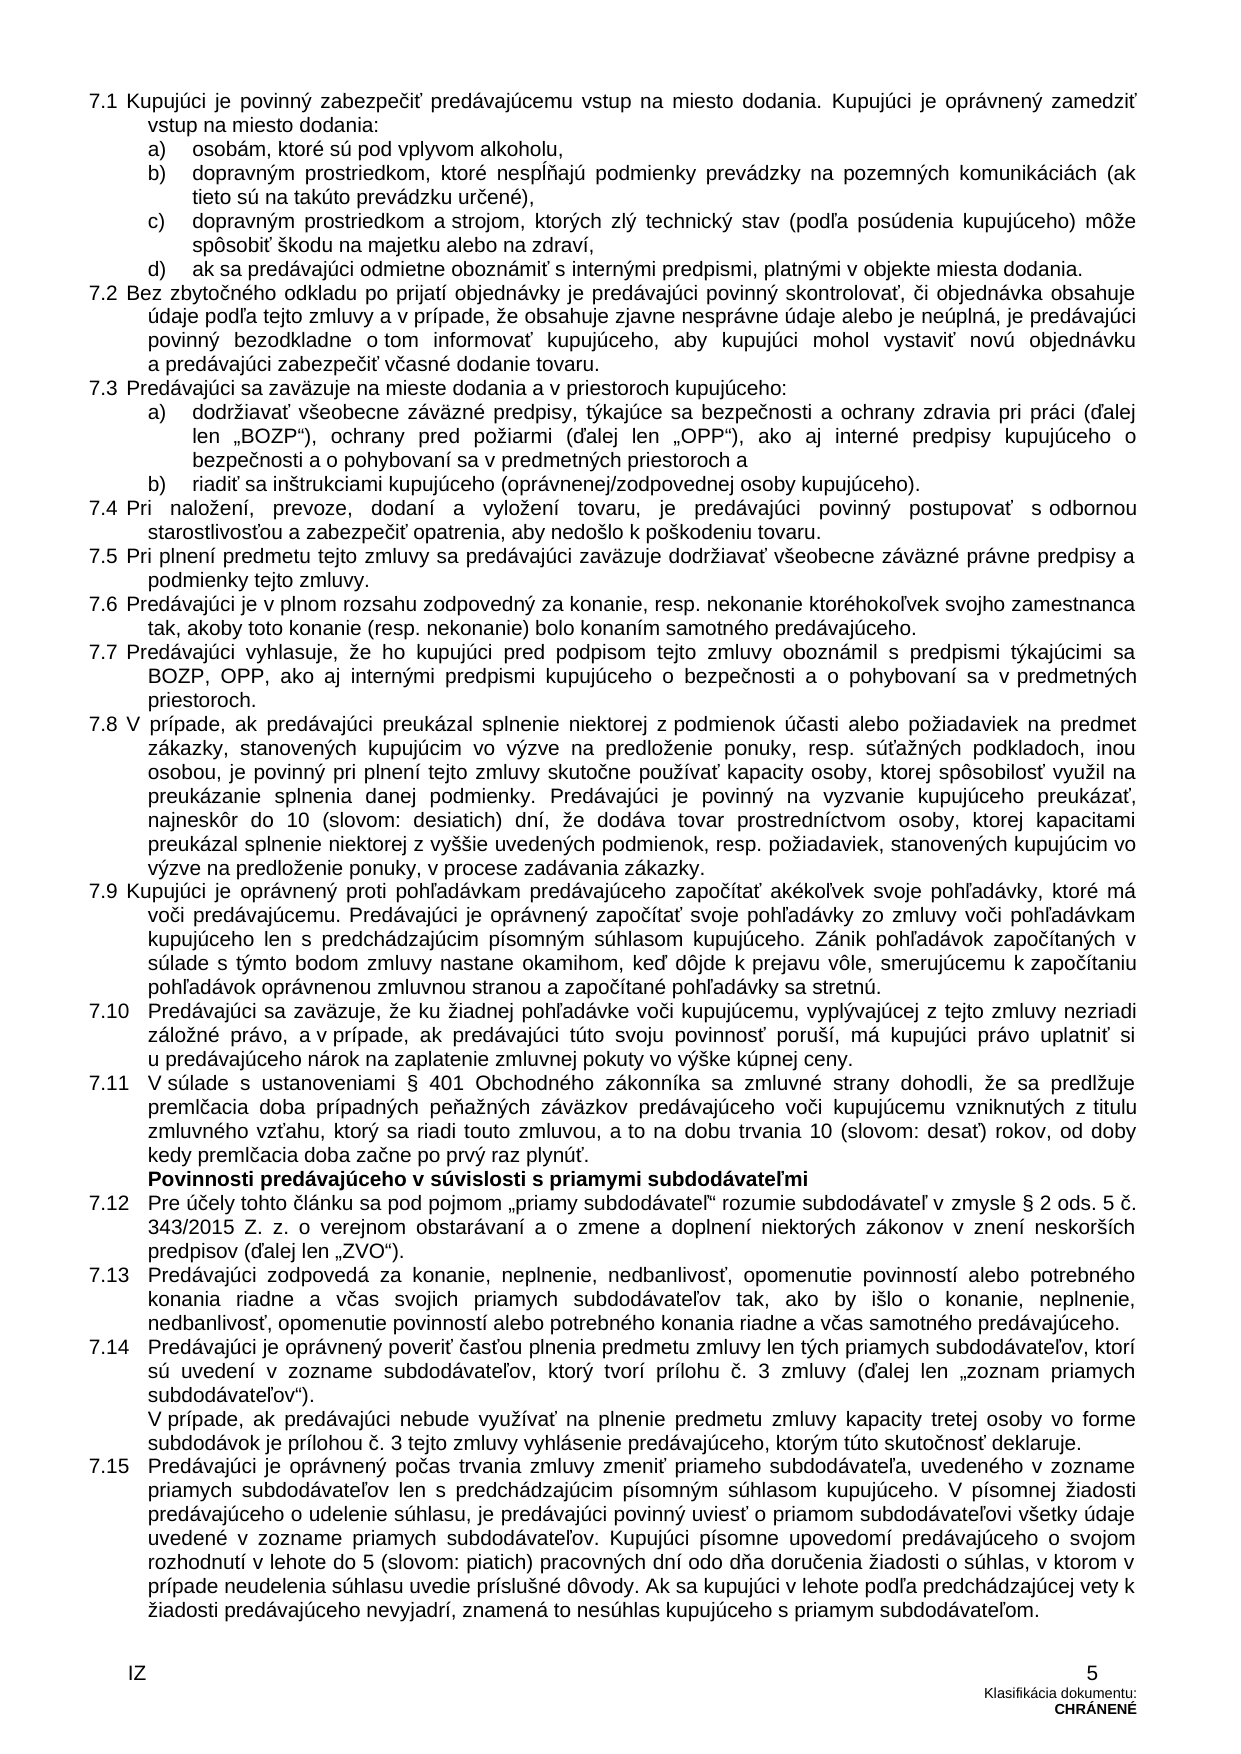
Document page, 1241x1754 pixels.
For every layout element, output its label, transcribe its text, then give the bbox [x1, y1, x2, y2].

list Predávajúci je oprávnený počas trvania zmluvy zmeniť priameho subdodávateľa, uvedeného v zozname priamych subdodávateľov len s predchádzajúcim písomným súhlasom kupujúceho. V písomnej žiadosti predávajúceho o udelenie súhlasu, je predávajúci povinný uviesť o priamom subdodávateľovi všetky údaje uvedené v zozname priamych subdodávateľov. Kupujúci písomne upovedomí predávajúceho o svojom rozhodnutí v lehote do 5 (slovom: piatich) pracovných dní odo dňa doručenia žiadosti o súhlas, v ktorom v prípade neudelenia súhlasu uvedie príslušné dôvody. Ak sa kupujúci v lehote podľa predchádzajúcej vety k žiadosti predávajúceho nevyjadrí, znamená to nesúhlas kupujúceho s priamym subdodávateľom. [89, 1454, 1137, 1622]
list Povinnosti predávajúceho v súvislosti s priamymi subdodávateľmi [148, 1167, 1137, 1191]
list Pri plnení predmetu tejto zmluvy sa predávajúci zaväzuje dodržiavať všeobecne záväzné právne predpisy a podmienky tejto zmluvy. [89, 544, 1137, 592]
text b) dopravným prostriedkom, ktoré nespĺňajú podmienky prevádzky na pozemných komunikáciách (ak tieto sú na takúto prevádzku určené), [148, 161, 1137, 208]
text c) dopravným prostriedkom a strojom, ktorých zlý technický stav (podľa posúdenia kupujúceho) môže spôsobiť škodu na majetku alebo na zdraví, [148, 208, 1137, 256]
list V prípade, ak predávajúci nebude využívať na plnenie predmetu zmluvy kapacity tretej osoby vo forme subdodávok je prílohou č. 3 tejto zmluvy vyhlásenie predávajúceho, ktorým túto skutočnosť deklaruje. [148, 1406, 1137, 1454]
list Pri naložení, prevoze, dodaní a vyložení tovaru, je predávajúci povinný postupovať s odbornou starostlivosťou a zabezpečiť opatrenia, aby nedošlo k poškodeniu tovaru. [89, 496, 1137, 544]
list Predávajúci sa zaväzuje na mieste dodania a v priestoroch kupujúceho: [89, 376, 1137, 400]
list Bez zbytočného odkladu po prijatí objednávky je predávajúci povinný skontrolovať, či objednávka obsahuje údaje podľa tejto zmluvy a v prípade, že obsahuje zjavne nesprávne údaje alebo je neúplná, je predávajúci povinný bezodkladne o tom informovať kupujúceho, aby kupujúci mohol vystaviť novú objednávku a predávajúci zabezpečiť včasné dodanie tovaru. [89, 280, 1137, 376]
text a) dodržiavať všeobecne záväzné predpisy, týkajúce sa bezpečnosti a ochrany zdravia pri práci (ďalej len „BOZP“), ochrany pred požiarmi (ďalej len „OPP“), ako aj interné predpisy kupujúceho o bezpečnosti a o pohybovaní sa v predmetných priestoroch a [148, 400, 1137, 472]
list Predávajúci je oprávnený poveriť časťou plnenia predmetu zmluvy len tých priamych subdodávateľov, ktorí sú uvedení v zozname subdodávateľov, ktorý tvorí prílohu č. 3 zmluvy (ďalej len „zoznam priamych subdodávateľov“). [89, 1334, 1137, 1406]
text b) riadiť sa inštrukciami kupujúceho (oprávnenej/zodpovednej osoby kupujúceho). [148, 472, 1137, 496]
list Kupujúci je oprávnený proti pohľadávkam predávajúceho započítať akékoľvek svoje pohľadávky, ktoré má voči predávajúcemu. Predávajúci je oprávnený započítať svoje pohľadávky zo zmluvy voči pohľadávkam kupujúceho len s predchádzajúcim písomným súhlasom kupujúceho. Zánik pohľadávok započítaných v súlade s týmto bodom zmluvy nastane okamihom, keď dôjde k prejavu vôle, smerujúcemu k započítaniu pohľadávok oprávnenou zmluvnou stranou a započítané pohľadávky sa stretnú. [89, 879, 1137, 999]
list Pre účely tohto článku sa pod pojmom „priamy subdodávateľ“ rozumie subdodávateľ v zmysle § 2 ods. 5 č. 343/2015 Z. z. o verejnom obstarávaní a o zmene a doplnení niektorých zákonov v znení neskorších predpisov (ďalej len „ZVO“). [89, 1191, 1137, 1263]
list Predávajúci je v plnom rozsahu zodpovedný za konanie, resp. nekonanie ktoréhokoľvek svojho zamestnanca tak, akoby toto konanie (resp. nekonanie) bolo konaním samotného predávajúceho. [89, 592, 1137, 640]
list Predávajúci zodpovedá za konanie, neplnenie, nedbanlivosť, opomenutie povinností alebo potrebného konania riadne a včas svojich priamych subdodávateľov tak, ako by išlo o konanie, neplnenie, nedbanlivosť, opomenutie povinností alebo potrebného konania riadne a včas samotného predávajúceho. [89, 1263, 1137, 1334]
text a) osobám, ktoré sú pod vplyvom alkoholu, [148, 137, 1137, 161]
list Kupujúci je povinný zabezpečiť predávajúcemu vstup na miesto dodania. Kupujúci je oprávnený zamedziť vstup na miesto dodania: [89, 89, 1137, 137]
list V prípade, ak predávajúci preukázal splnenie niektorej z podmienok účasti alebo požiadaviek na predmet zákazky, stanovených kupujúcim vo výzve na predloženie ponuky, resp. súťažných podkladoch, inou osobou, je povinný pri plnení tejto zmluvy skutočne používať kapacity osoby, ktorej spôsobilosť využil na preukázanie splnenia danej podmienky. Predávajúci je povinný na vyzvanie kupujúceho preukázať, najneskôr do 10 (slovom: desiatich) dní, že dodáva tovar prostredníctvom osoby, ktorej kapacitami preukázal splnenie niektorej z vyššie uvedených podmienok, resp. požiadaviek, stanovených kupujúcim vo výzve na predloženie ponuky, v procese zadávania zákazky. [89, 712, 1137, 879]
list Predávajúci vyhlasuje, že ho kupujúci pred podpisom tejto zmluvy oboznámil s predpismi týkajúcimi sa BOZP, OPP, ako aj internými predpismi kupujúceho o bezpečnosti a o pohybovaní sa v predmetných priestoroch. [89, 640, 1137, 712]
text d) ak sa predávajúci odmietne oboznámiť s internými predpismi, platnými v objekte miesta dodania. [148, 256, 1137, 280]
list Predávajúci sa zaväzuje, že ku žiadnej pohľadávke voči kupujúcemu, vyplývajúcej z tejto zmluvy nezriadi záložné právo, a v prípade, ak predávajúci túto svoju povinnosť poruší, má kupujúci právo uplatniť si u predávajúceho nárok na zaplatenie zmluvnej pokuty vo výške kúpnej ceny. [89, 999, 1137, 1071]
list V súlade s ustanoveniami § 401 Obchodného zákonníka sa zmluvné strany dohodli, že sa predlžuje premlčacia doba prípadných peňažných záväzkov predávajúceho voči kupujúcemu vzniknutých z titulu zmluvného vzťahu, ktorý sa riadi touto zmluvou, a to na dobu trvania 10 (slovom: desať) rokov, od doby kedy premlčacia doba začne po prvý raz plynúť. [89, 1071, 1137, 1167]
